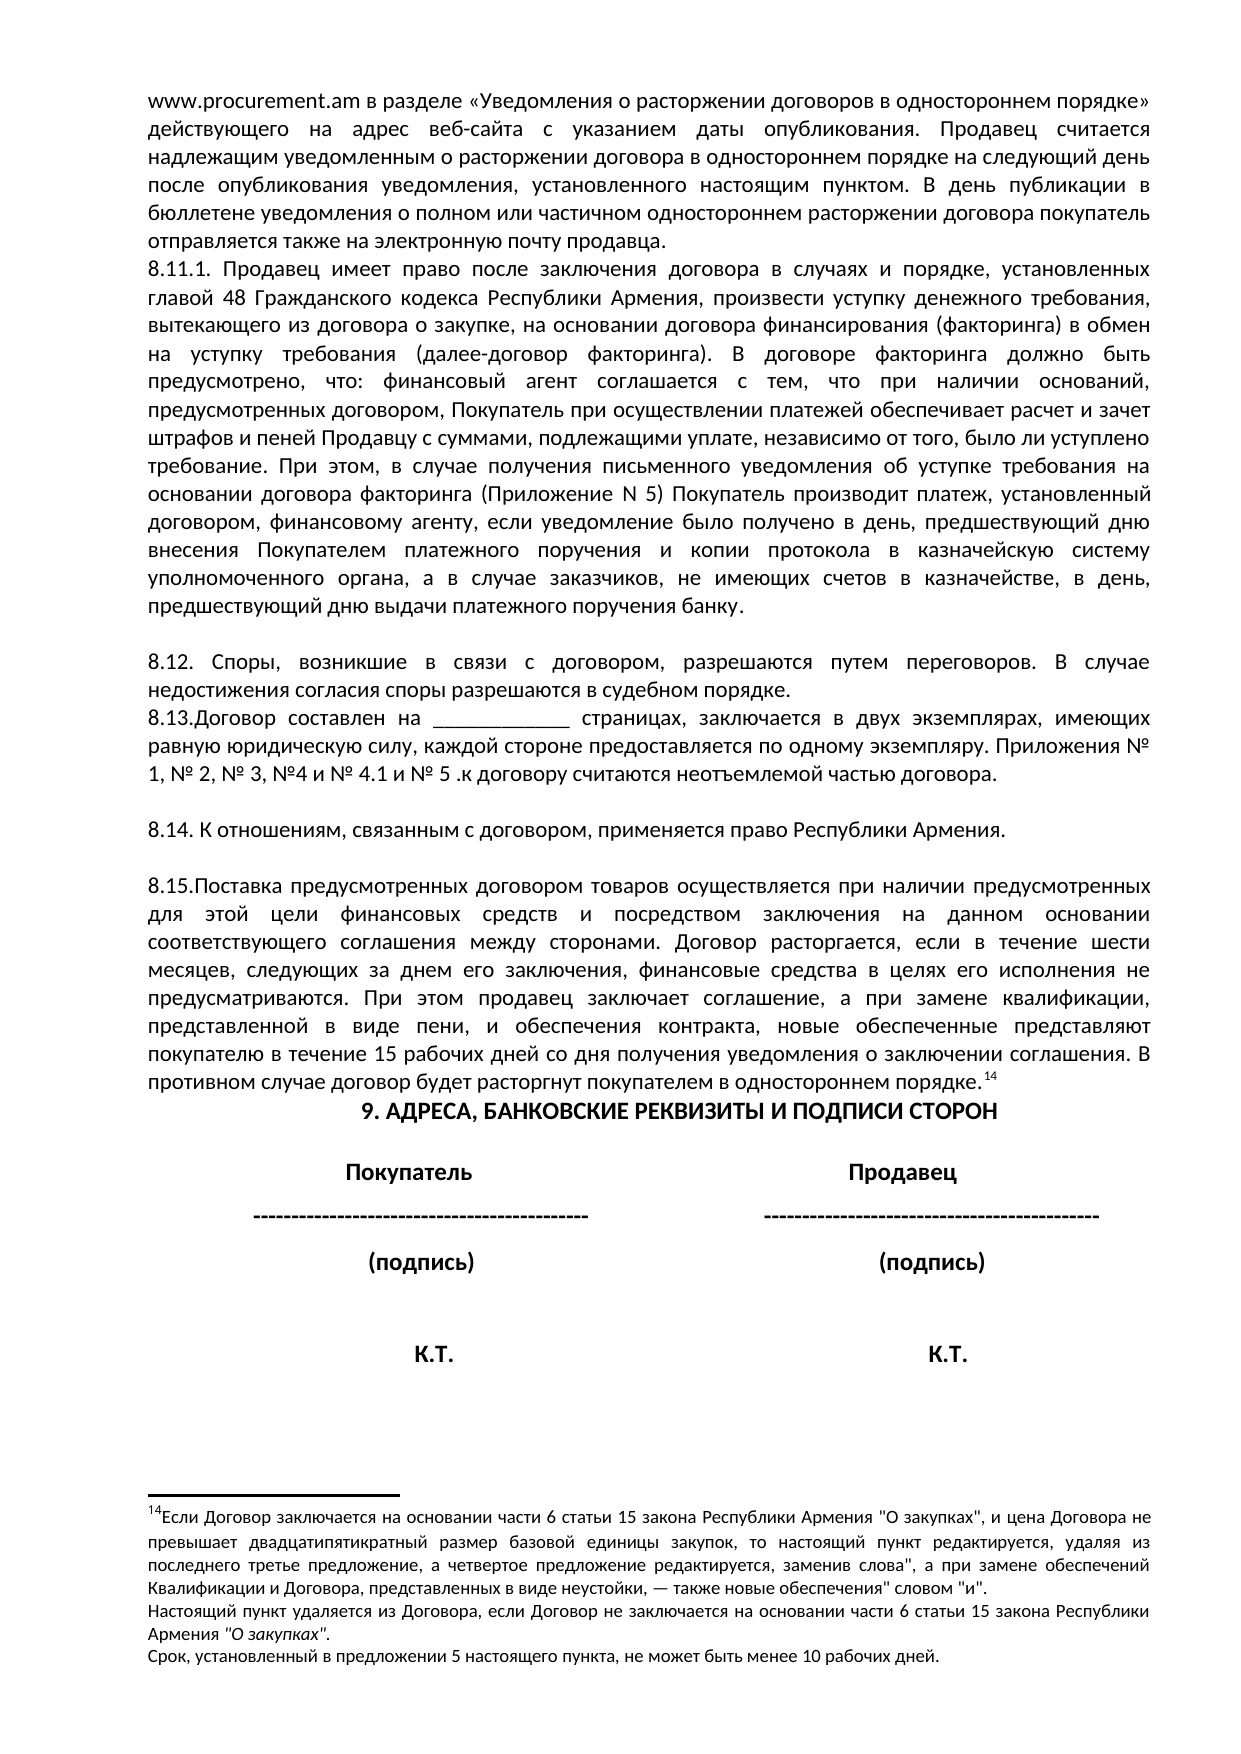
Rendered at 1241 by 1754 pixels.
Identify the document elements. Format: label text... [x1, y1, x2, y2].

text 8.14. К отношениям, связанным с договором, применяется право Республики Армения. [148, 815, 1152, 843]
table_header Покупатель [136, 1156, 647, 1200]
text 9. АДРЕСА, БАНКОВСКИЕ РЕКВИЗИТЫ И ПОДПИСИ СТОРОН [148, 1095, 1152, 1126]
table_header Продавец [647, 1156, 1158, 1200]
table_cell -------------------------------------------- (подпись) [647, 1200, 1158, 1307]
table_header К.Т. [148, 1338, 662, 1383]
text 8.13.Договор составлен на ____________ страницах, заключается в двух экземплярах, имеющих равную юридическую силу, каждой стороне предоставляется по одному экземпляру. Приложения № 1, № 2, № 3, №4 и № 4.1 и № 5 .к договору считаются неотъемлемой частью договора. [148, 703, 1152, 787]
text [148, 86, 1152, 254]
text 8.12. Споры, возникшие в связи с договором, разрешаются путем переговоров. В случае недостижения согласия споры разрешаются в судебном порядке. [148, 647, 1152, 703]
text 8.11.1. Продавец имеет право после заключения договора в случаях и порядке, установленных главой 48 Гражданского кодекса Республики Армения, произвести уступку денежного требования, вытекающего из договора о закупке, на основании договора финансирования (факторинга) в обмен на уступку требования (далее-договор факторинга). В договоре факторинга должно быть предусмотрено, что: финансовый агент соглашается с тем, что при наличии оснований, предусмотренных договором, Покупатель при осуществлении платежей обеспечивает расчет и зачет штрафов и пеней Продавцу с суммами, подлежащими уплате, независимо от того, было ли уступлено требование. При этом, в случае получения письменного уведомления об уступке требования на основании договора факторинга (Приложение N 5) Покупатель производит платеж, установленный договором, финансовому агенту, если уведомление было получено в день, предшествующий дню внесения Покупателем платежного поручения и копии протокола в казначейскую систему уполномоченного органа, а в случае заказчиков, не имеющих счетов в казначействе, в день, предшествующий дню выдачи платежного поручения банку. [148, 254, 1152, 619]
table_cell -------------------------------------------- (подпись) [136, 1200, 647, 1307]
table_header К.Т. [662, 1338, 1176, 1383]
text 8.15.Поставка предусмотренных договором товаров осуществляется при наличии предусмотренных для этой цели финансовых средств и посредством заключения на данном основании соответствующего соглашения между сторонами. Договор расторгается, если в течение шести месяцев, следующих за днем его заключения, финансовые средства в целях его исполнения не предусматриваются. При этом продавец заключает соглашение, а при замене квалификации, представленной в виде пени, и обеспечения контракта, новые обеспеченные представляют покупателю в течение 15 рабочих дней со дня получения уведомления о заключении соглашения. В противном случае договор будет расторгнут покупателем в одностороннем порядке. [148, 871, 1152, 1095]
